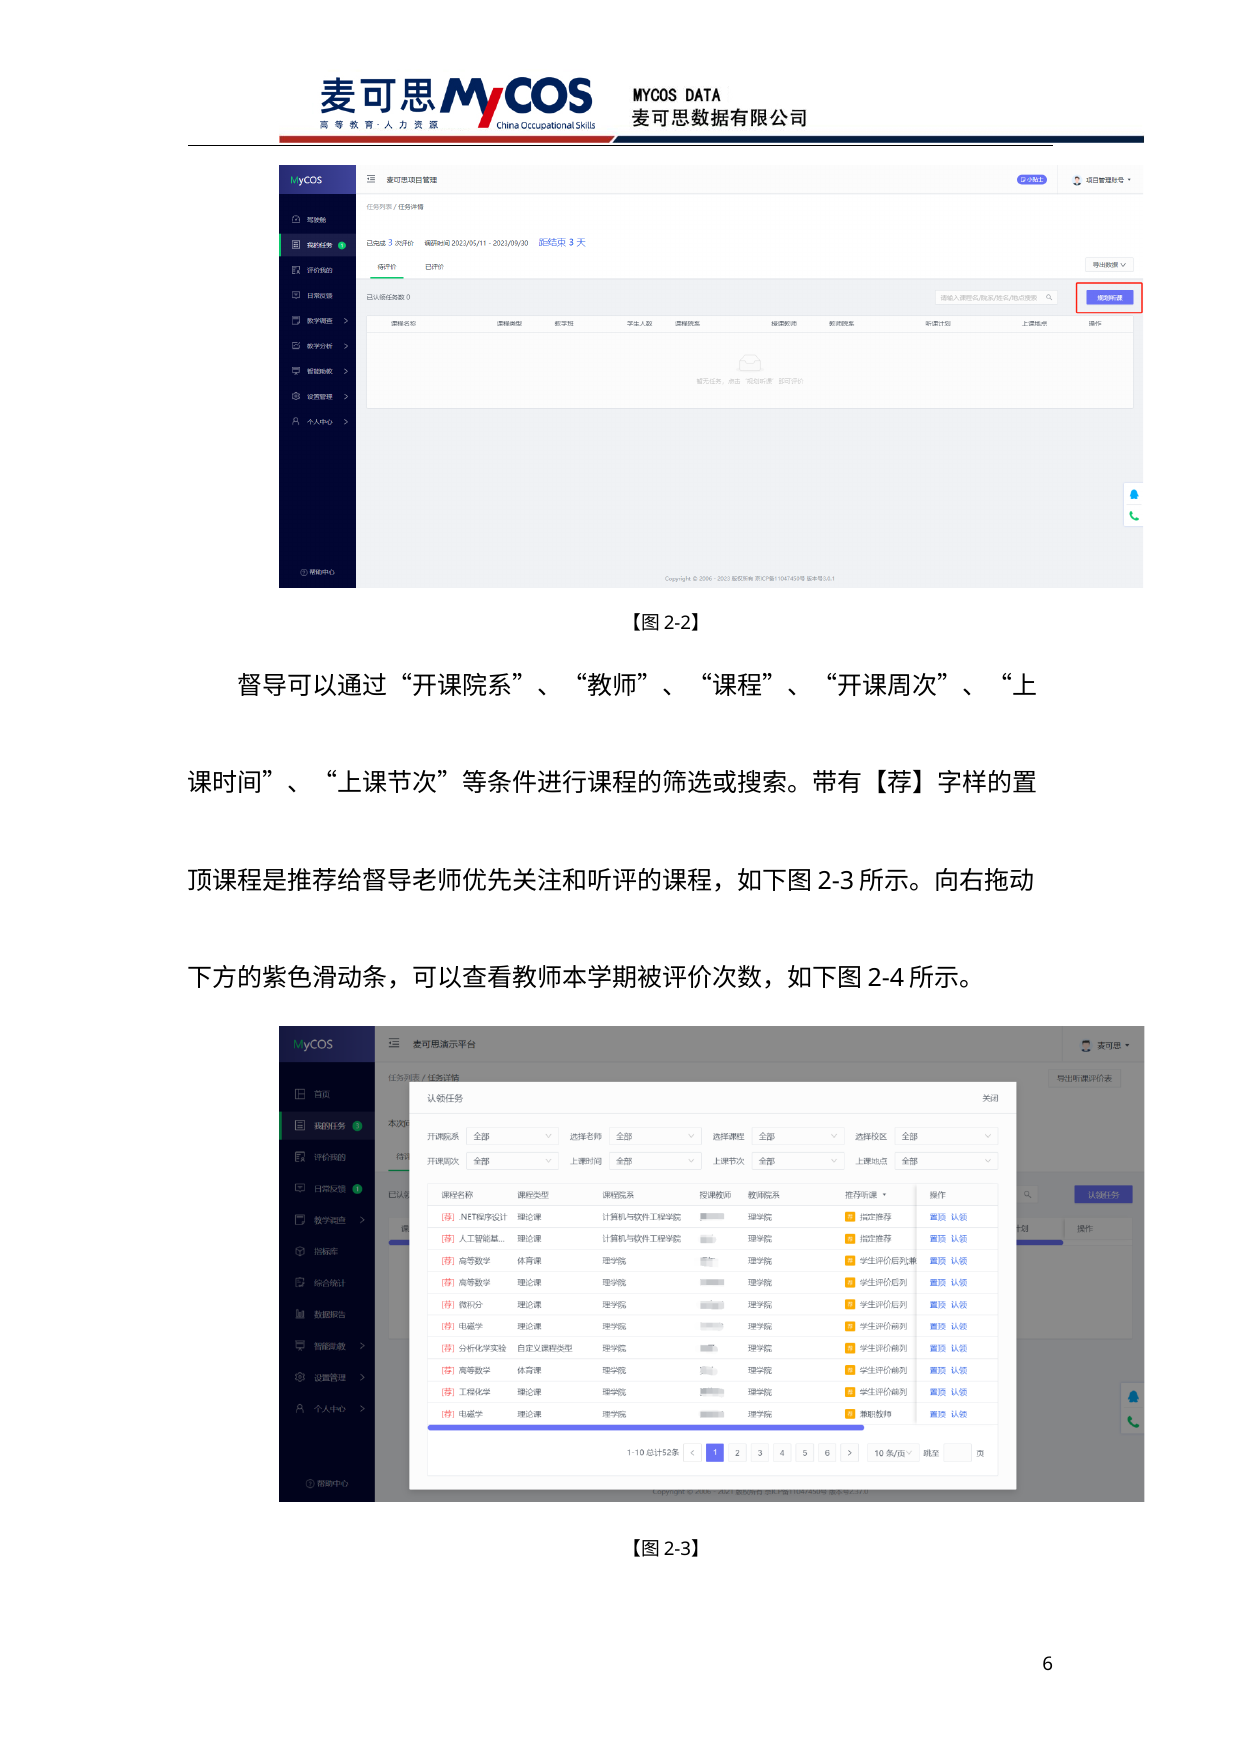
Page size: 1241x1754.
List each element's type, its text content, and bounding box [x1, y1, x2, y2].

text 【图2-3】 [187, 1531, 1053, 1564]
text 【图2-2】 [187, 605, 1053, 637]
picture [279, 165, 1144, 588]
picture [279, 1026, 1145, 1502]
picture [279, 59, 1145, 143]
text 督导可以通过“开课院系”、“教师”、“课程”、“开课周次”、“上课时间”、“上课节次”等条件进行课程的筛选或搜索。带有【荐】字样的置顶课程是推荐给督导老师优先关注和听评的课程，如下图2-3所示。向右拖动下方的紫色滑动条，可以查看教师本学期被评价次数，如下图2-4所示。 [187, 651, 1053, 1008]
